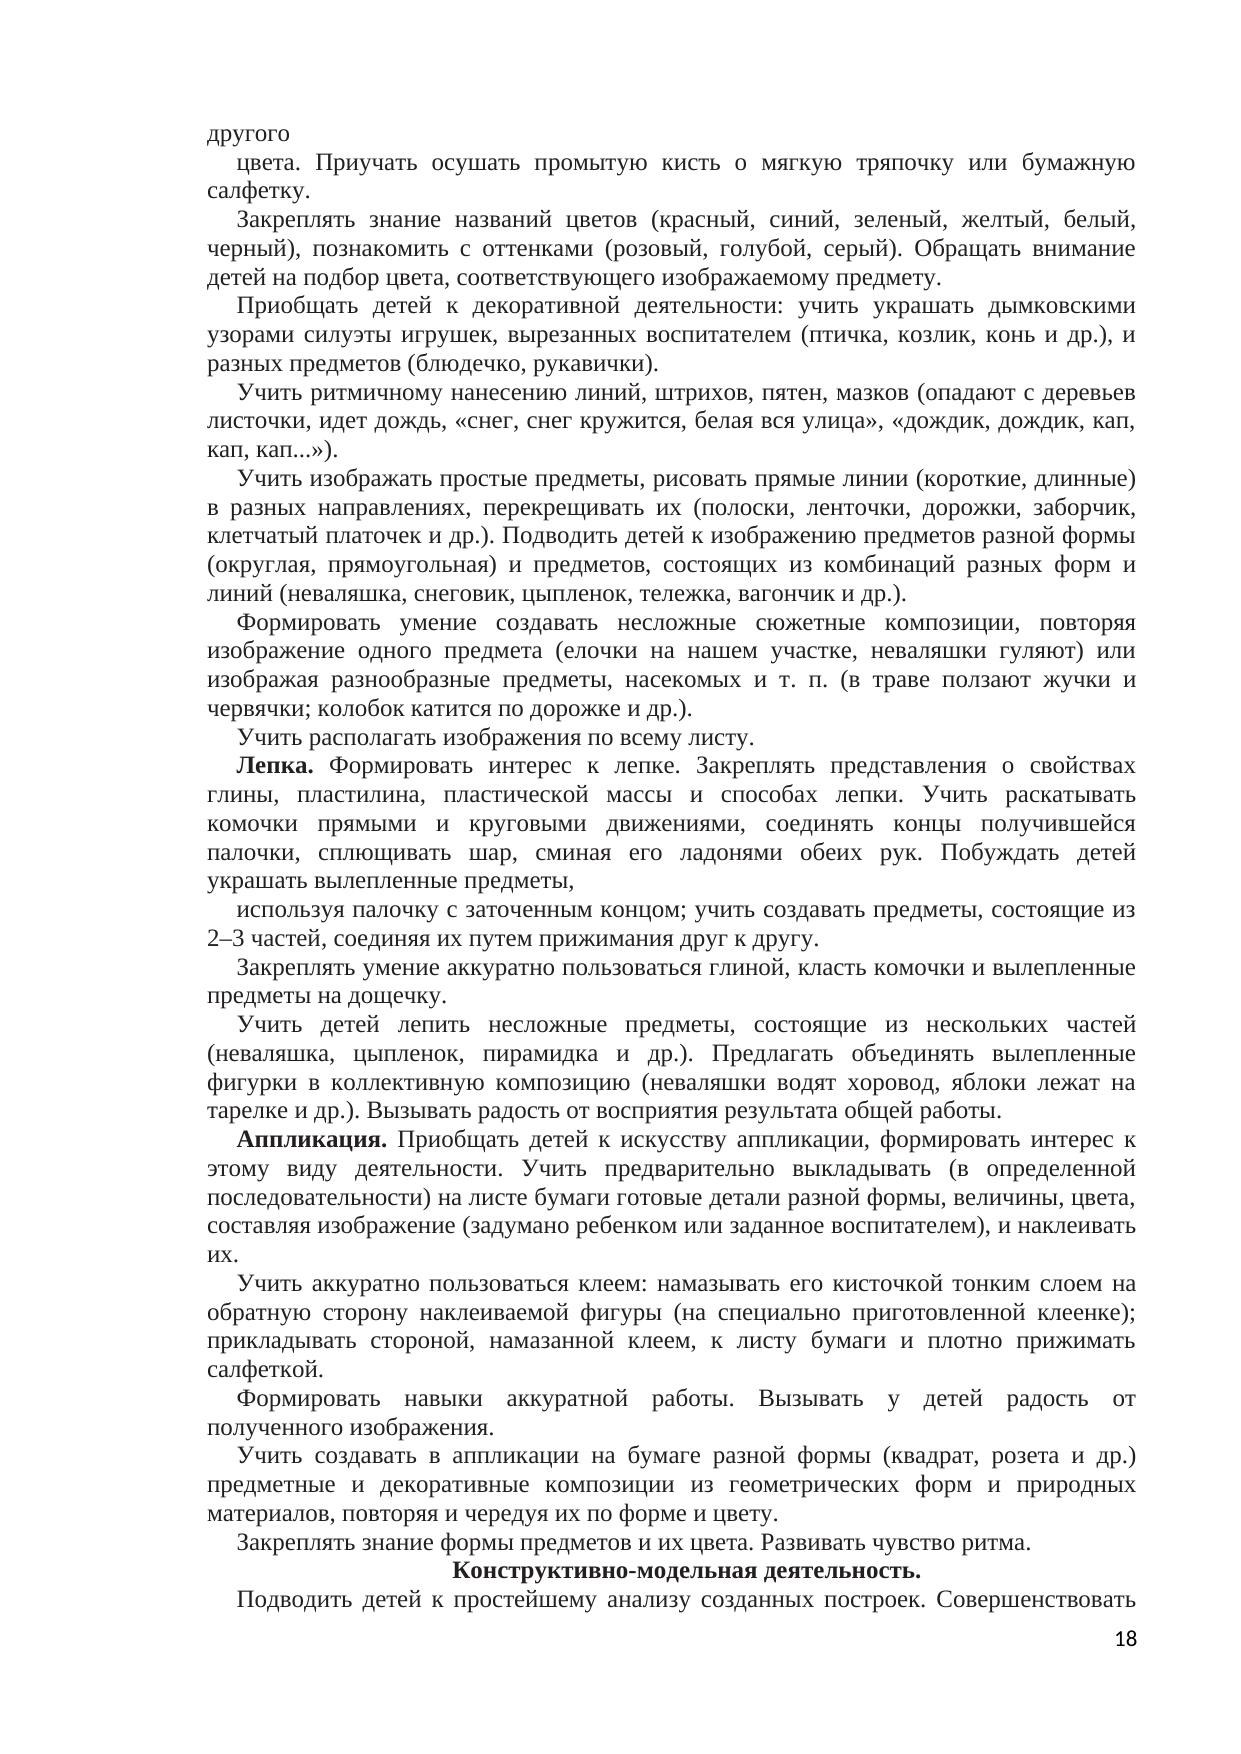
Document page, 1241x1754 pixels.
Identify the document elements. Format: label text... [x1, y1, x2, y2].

text используя палочку с заточенным концом; учить создавать предметы, состоящие из 2–3 частей, соединяя их путем прижимания друг к другу. [207, 894, 1137, 952]
text Учить детей лепить несложные предметы, состоящие из нескольких частей (неваляшка, цыпленок, пирамидка и др.). Предлагать объединять вылепленные фигурки в коллективную композицию (неваляшки водят хоровод, яблоки лежат на тарелке и др.). Вызывать радость от восприятия результата общей работы. [207, 1009, 1137, 1124]
text Закреплять умение аккуратно пользоваться глиной, класть комочки и вылепленные предметы на дощечку. [207, 952, 1137, 1009]
text Закреплять знание названий цветов (красный, синий, зеленый, желтый, белый, черный), познакомить с оттенками (розовый, голубой, серый). Обращать внимание детей на подбор цвета, соответствующего изображаемому предмету. [207, 204, 1137, 291]
text Учить создавать в аппликации на бумаге разной формы (квадрат, розета и др.) предметные и декоративные композиции из геометрических форм и природных материалов, повторяя и чередуя их по форме и цвету. [207, 1441, 1137, 1527]
text Приобщать детей к декоративной деятельности: учить украшать дымковскими узорами силуэты игрушек, вырезанных воспитателем (птичка, козлик, конь и др.), и разных предметов (блюдечко, рукавички). [207, 291, 1137, 377]
text Лепка. Формировать интерес к лепке. Закреплять представления о свойствах глины, пластилина, пластической массы и способах лепки. Учить раскатывать комочки прямыми и круговыми движениями, соединять концы получившейся палочки, сплющивать шар, сминая его ладонями обеих рук. Побуждать детей украшать вылепленные предметы, [207, 751, 1137, 894]
text Учить ритмичному нанесению линий, штрихов, пятен, мазков (опадают с деревьев листочки, идет дождь, «снег, снег кружится, белая вся улица», «дождик, дождик, кап, кап, кап...»). [207, 377, 1137, 463]
text Конструктивно-модельная деятельность. [207, 1556, 1137, 1584]
text Формировать умение создавать несложные сюжетные композиции, повторяя изображение одного предмета (елочки на нашем участке, неваляшки гуляют) или изображая разнообразные предметы, насекомых и т. п. (в траве ползают жучки и червячки; колобок катится по дорожке и др.). [207, 607, 1137, 722]
text Аппликация. Приобщать детей к искусству аппликации, формировать интерес к этому виду деятельности. Учить предварительно выкладывать (в определенной последовательности) на листе бумаги готовые детали разной формы, величины, цвета, составляя изображение (задумано ребенком или заданное воспитателем), и наклеивать их. [207, 1124, 1137, 1268]
text цвета. Приучать осушать промытую кисть о мягкую тряпочку или бумажную салфетку. [207, 147, 1137, 204]
text Учить располагать изображения по всему листу. [207, 722, 1137, 751]
text Формировать навыки аккуратной работы. Вызывать у детей радость от полученного изображения. [207, 1383, 1137, 1441]
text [207, 118, 1137, 147]
text Учить аккуратно пользоваться клеем: намазывать его кисточкой тонким слоем на обратную сторону наклеиваемой фигуры (на специально приготовленной клеенке); прикладывать стороной, намазанной клеем, к листу бумаги и плотно прижимать салфеткой. [207, 1268, 1137, 1383]
text Учить изображать простые предметы, рисовать прямые линии (короткие, длинные) в разных направлениях, перекрещивать их (полоски, ленточки, дорожки, заборчик, клетчатый платочек и др.). Подводить детей к изображению предметов разной формы (округлая, прямоугольная) и предметов, состоящих из комбинаций разных форм и линий (неваляшка, снеговик, цыпленок, тележка, вагончик и др.). [207, 463, 1137, 607]
text Закреплять знание формы предметов и их цвета. Развивать чувство ритма. [207, 1527, 1137, 1556]
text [207, 1584, 1137, 1613]
